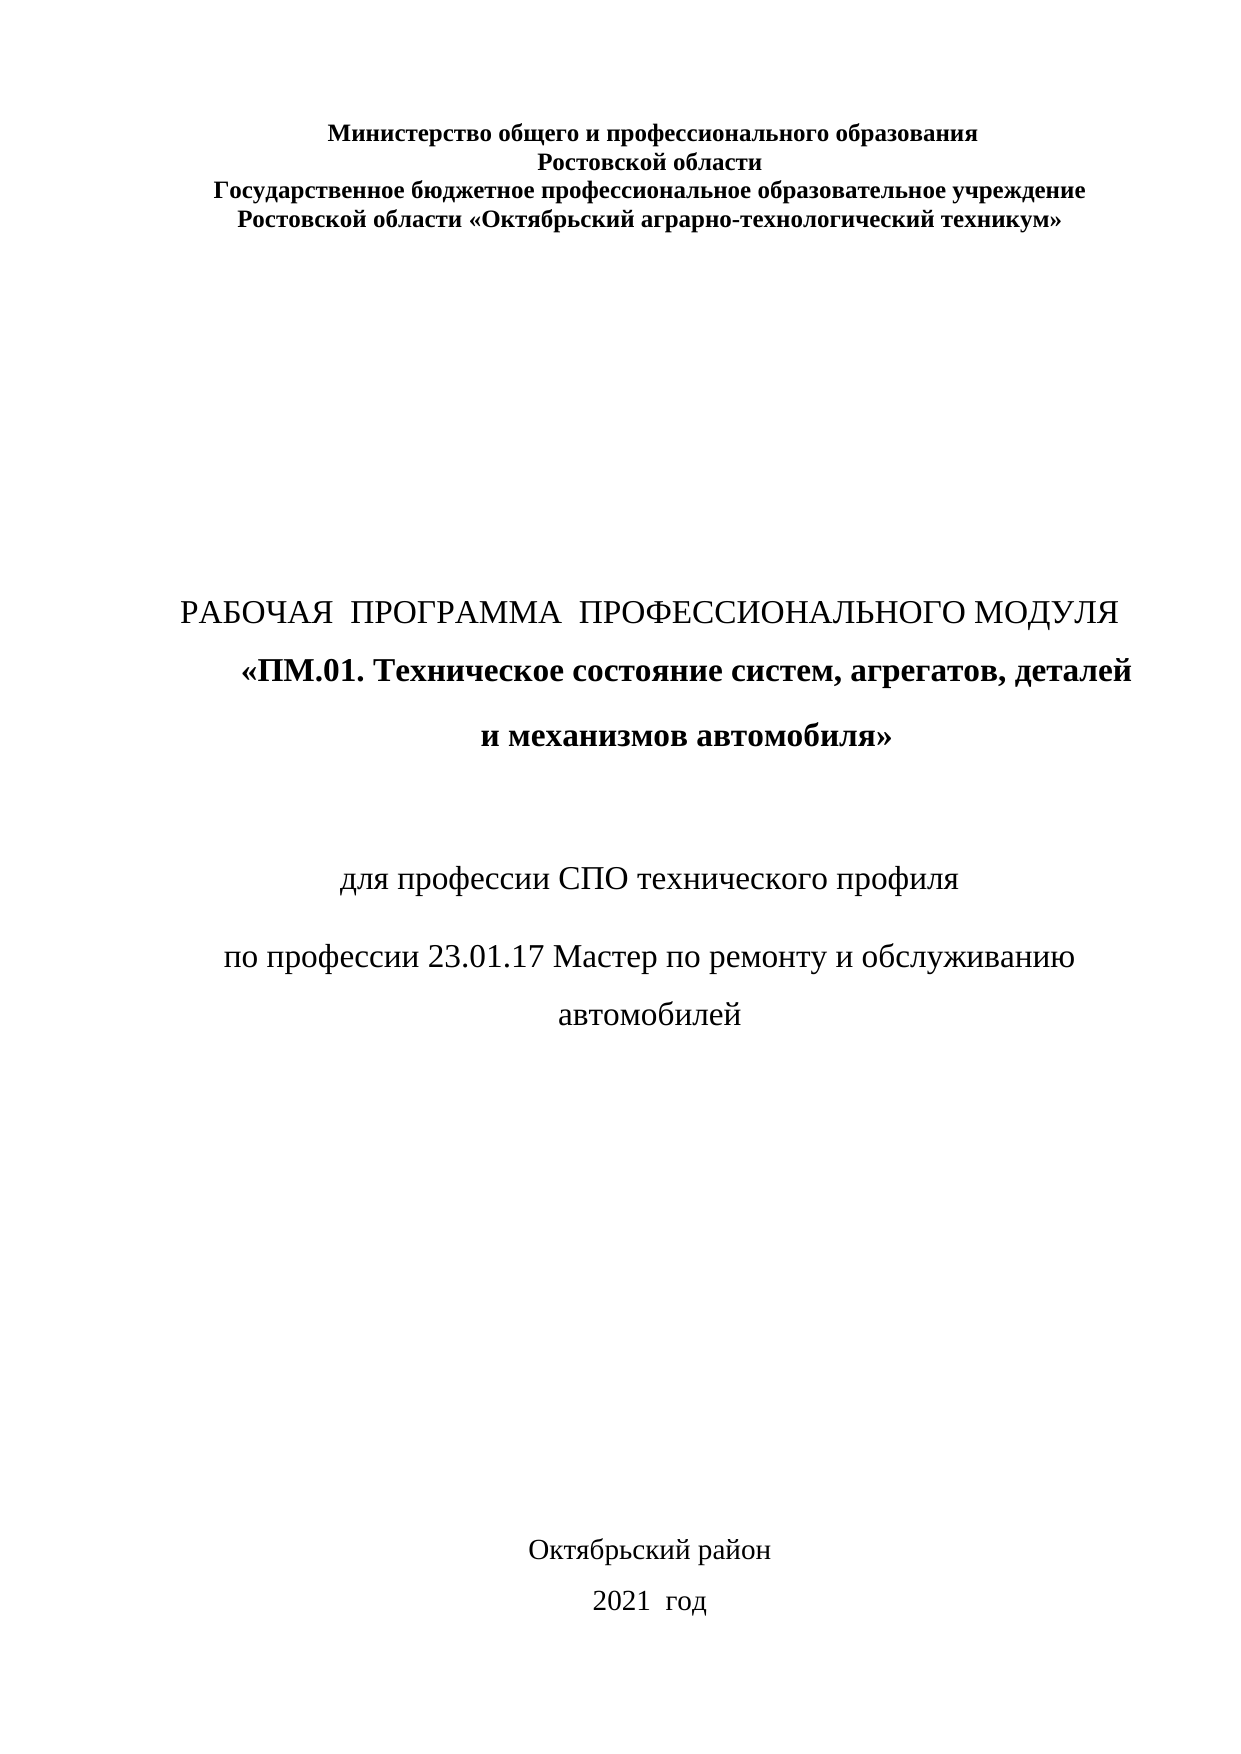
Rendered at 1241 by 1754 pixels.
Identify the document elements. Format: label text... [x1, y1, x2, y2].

text и механизмов автомобиля» [148, 715, 1152, 753]
text Октябрьский район [148, 1532, 1152, 1566]
text для профессии СПО технического профиля [148, 858, 1152, 896]
text Министерство общего и профессионального образования [148, 118, 1152, 147]
text РАБОЧАЯ ПРОГРАММА ПРОФЕССИОНАЛЬНОГО МОДУЛЯ [148, 592, 1152, 631]
text Ростовской области [148, 147, 1152, 176]
text Ростовской области «Октябрьский аграрно-технологический техникум» [148, 204, 1152, 233]
text Государственное бюджетное профессиональное образовательное учреждение [148, 176, 1152, 204]
text 2021 год [148, 1583, 1152, 1616]
text «ПМ.01. Техническое состояние систем, агрегатов, деталей [148, 650, 1152, 688]
text по профессии 23.01.17 Мастер по ремонту и обслуживанию автомобилей [148, 936, 1152, 1032]
